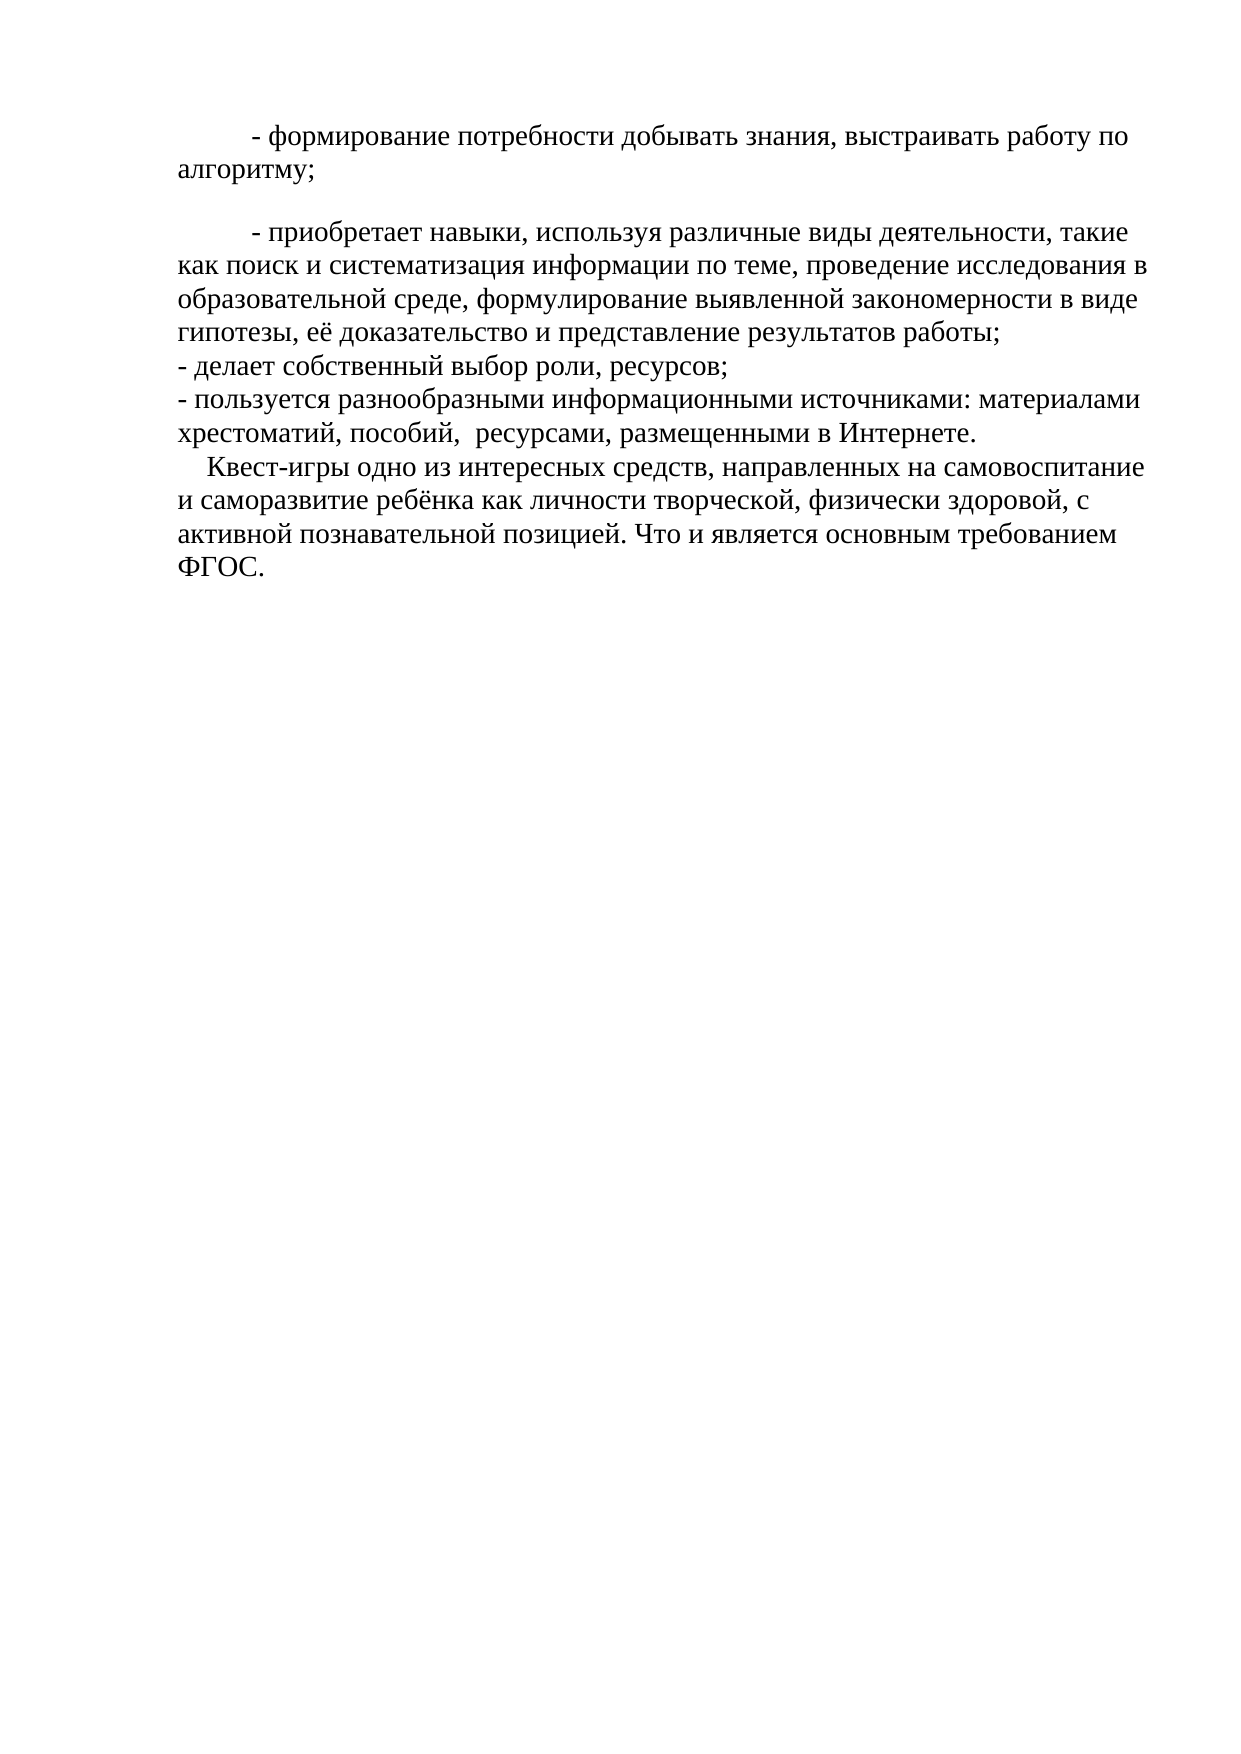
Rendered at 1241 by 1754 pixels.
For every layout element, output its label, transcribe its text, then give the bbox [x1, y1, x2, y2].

text - формирование потребности добывать знания, выстраивать работу по алгоритму; [177, 118, 1152, 214]
text - приобретает навыки, используя различные виды деятельности, такие как поиск и систематизация информации по теме, проведение исследования в образовательной среде, формулирование выявленной закономерности в виде гипотезы, её доказательство и представление результатов работы; - делает собственный выбор роли, ресурсов; - пользуется разнообразными информационными источниками: материалами хрестоматий, пособий, ресурсами, размещенными в Интернете. Квест-игры одно из интересных средств, направленных на самовоспитание и саморазвитие ребёнка как личности творческой, физически здоровой, с активной познавательной позицией. Что и является основным требованием ФГОС. [177, 214, 1152, 612]
